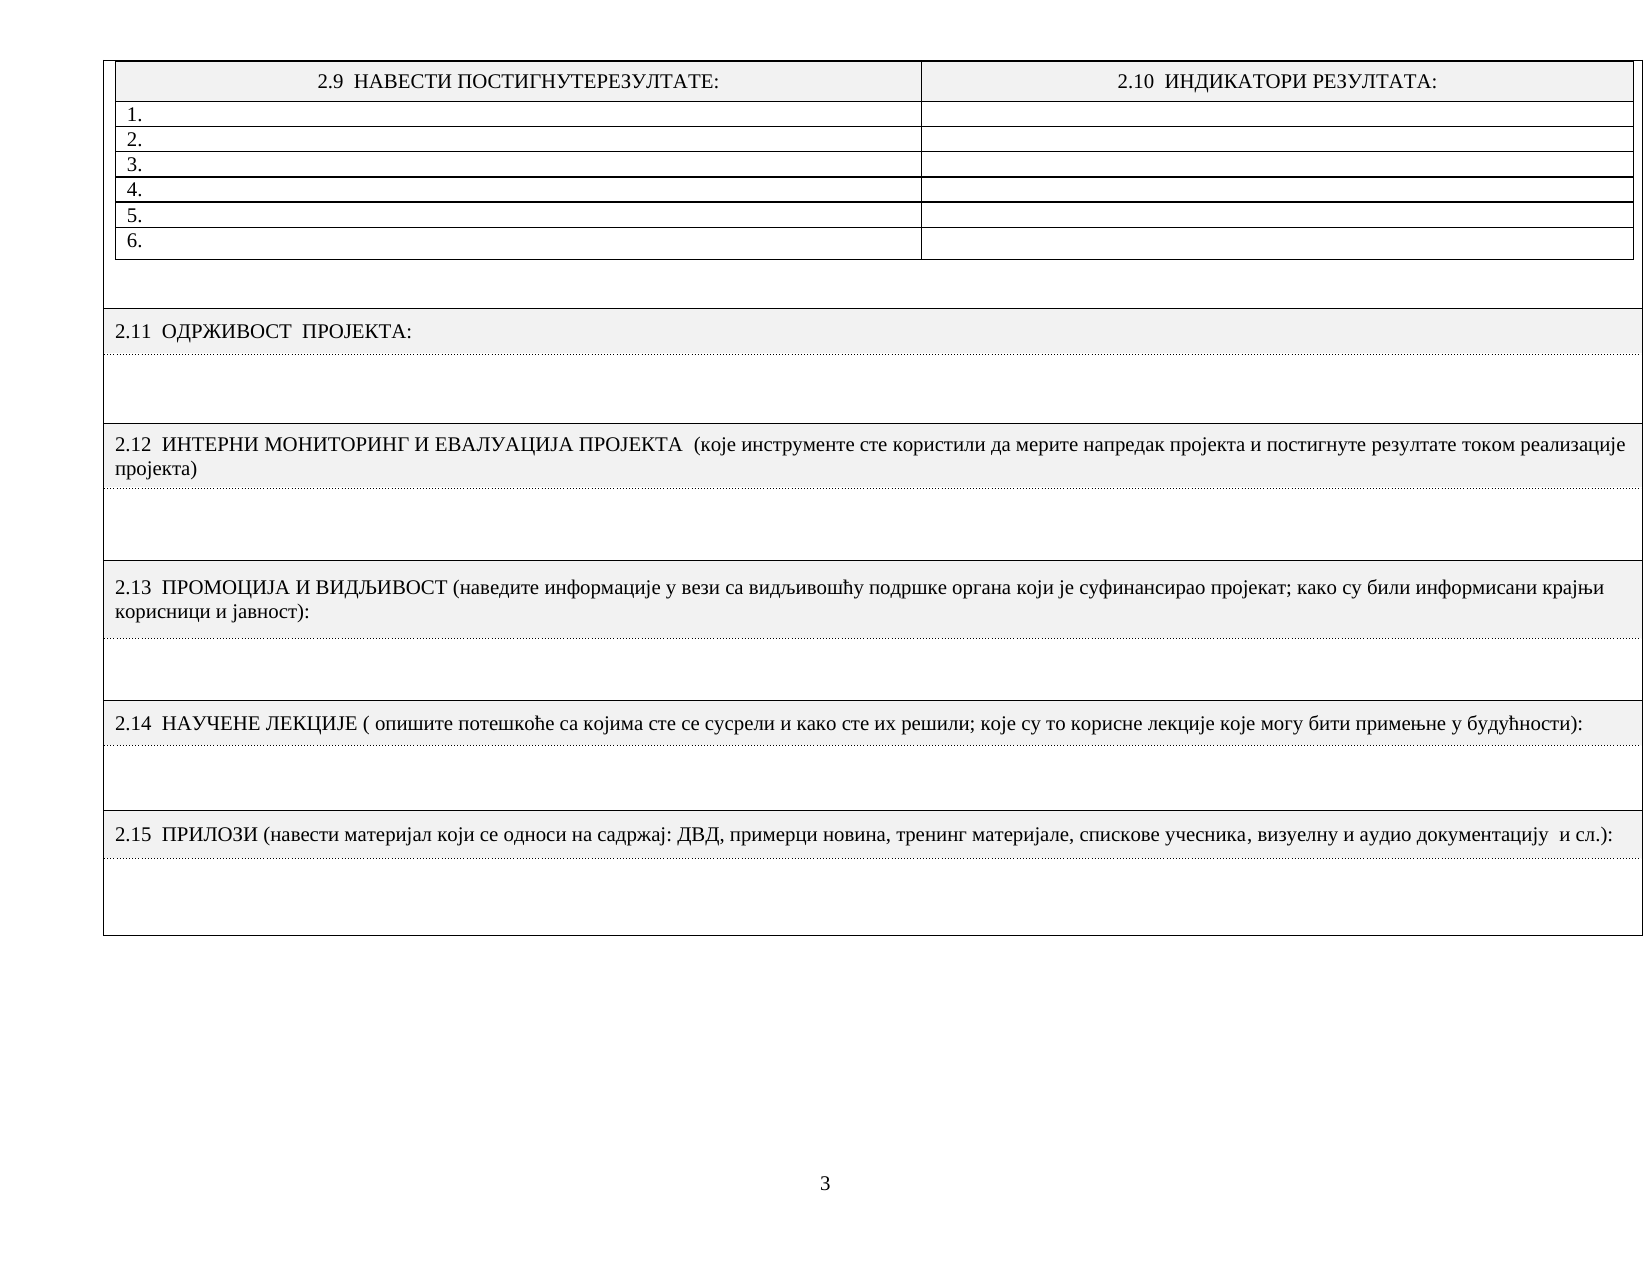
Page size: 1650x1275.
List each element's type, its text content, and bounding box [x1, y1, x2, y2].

table_cell 2.12 ИНТЕРНИ МОНИТОРИНГ И ЕВАЛУАЦИЈА ПРОЈЕКТА (које инструменте сте користили да мерите напредак пројекта и постигнуте резултате током реализације пројекта) [104, 424, 1642, 487]
table_cell 2.15 ПРИЛОЗИ (навести материјал који се односи на садржај: ДВД, примерци новина, тренинг материјале, спискове учесника, визуелну и аудио документацију и сл.): [104, 811, 1642, 858]
table_cell [104, 638, 1642, 700]
table_cell [104, 745, 1642, 809]
table_cell [104, 858, 1642, 935]
table_cell 2.11 ОДРЖИВОСТ ПРОЈЕКТА: [104, 309, 1642, 353]
table_cell [104, 488, 1642, 560]
table_cell [104, 61, 1642, 308]
table_cell 2.13 ПРОМОЦИЈА И ВИДЉИВОСТ (наведите информације у вези са видљивошћу подршке органа који је суфинансирао пројекат; како су били информисани крајњи корисници и јавност): [104, 561, 1642, 638]
table_cell 2.14 НАУЧЕНЕ ЛЕКЦИЈЕ ( опишите потешкоће са којима сте се сусрели и како сте их решили; које су то корисне лекције које могу бити примењне у будућности): [104, 701, 1642, 745]
table_cell [104, 354, 1642, 423]
